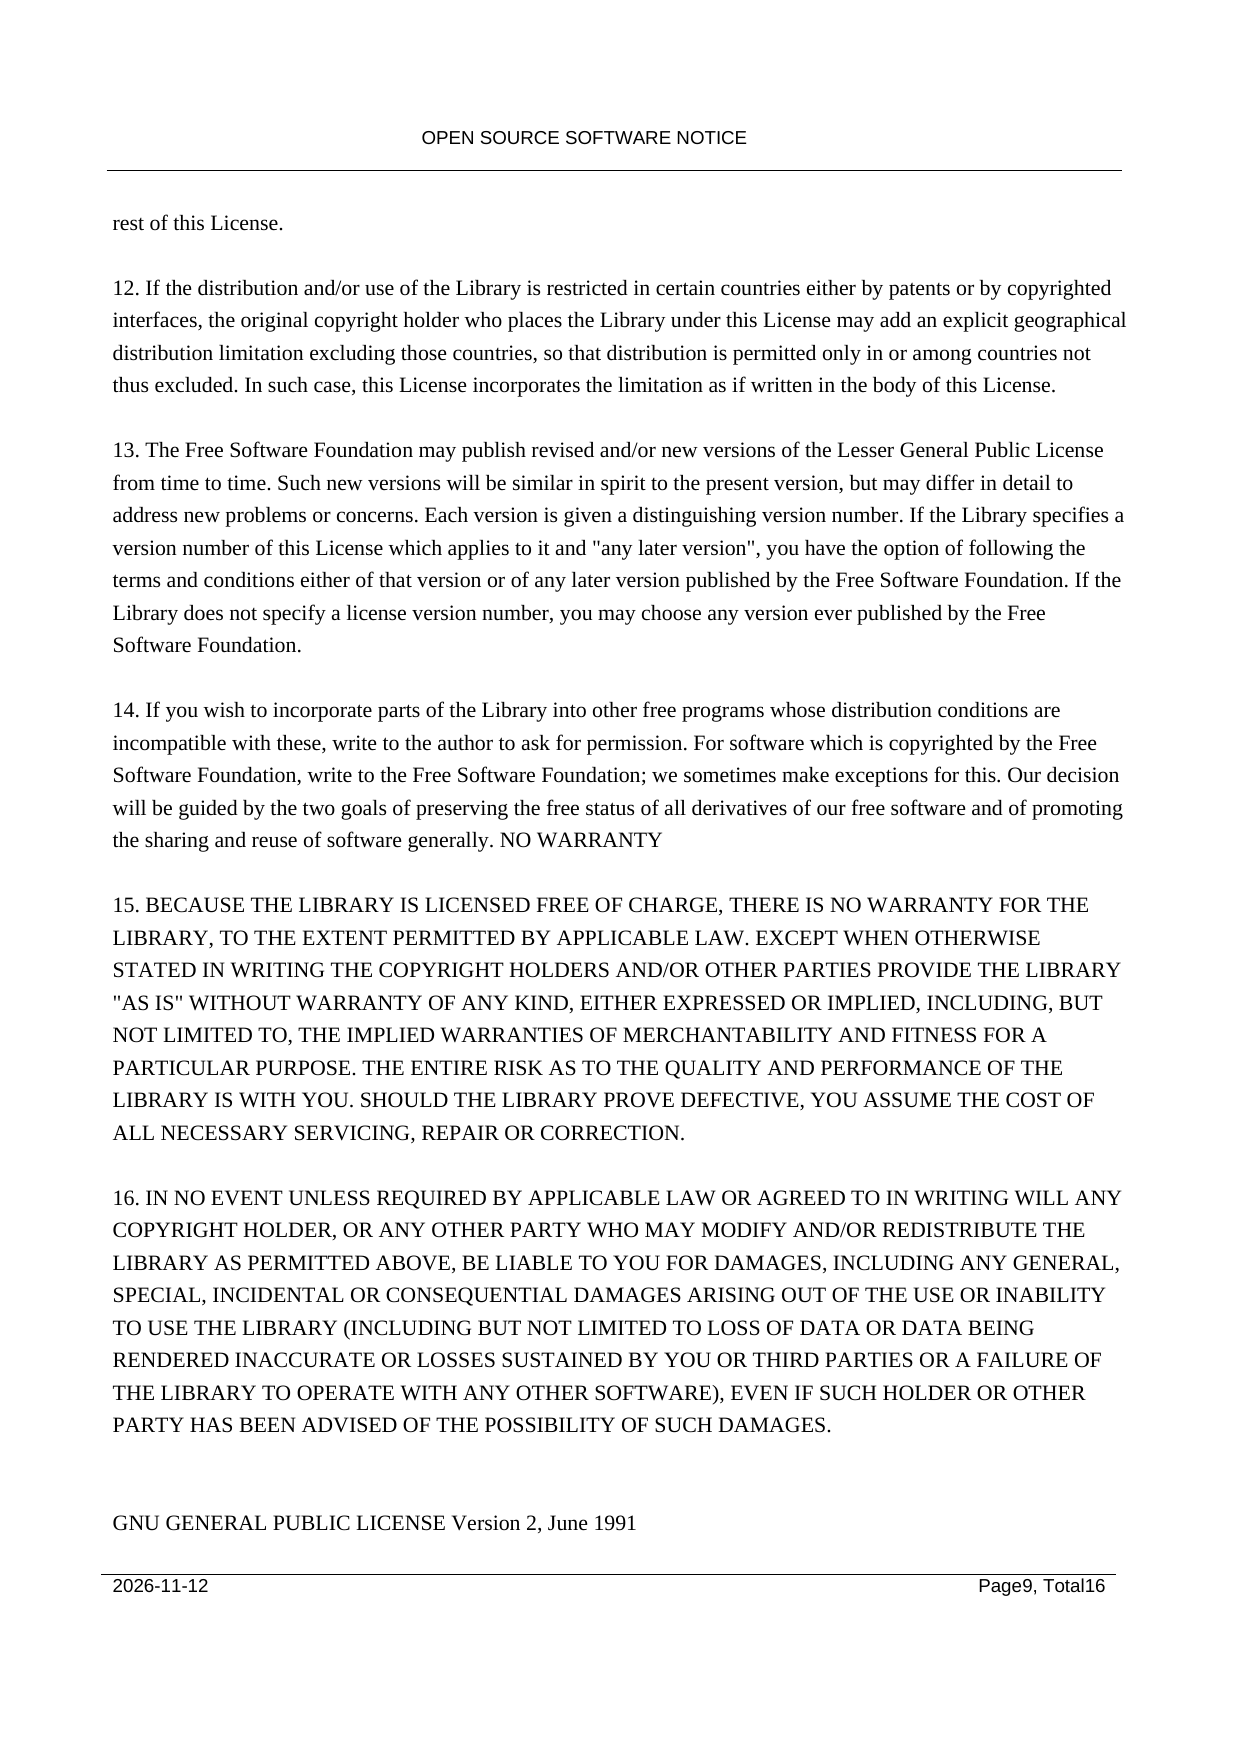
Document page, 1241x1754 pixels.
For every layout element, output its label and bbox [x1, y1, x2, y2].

text [112, 206, 1128, 1539]
